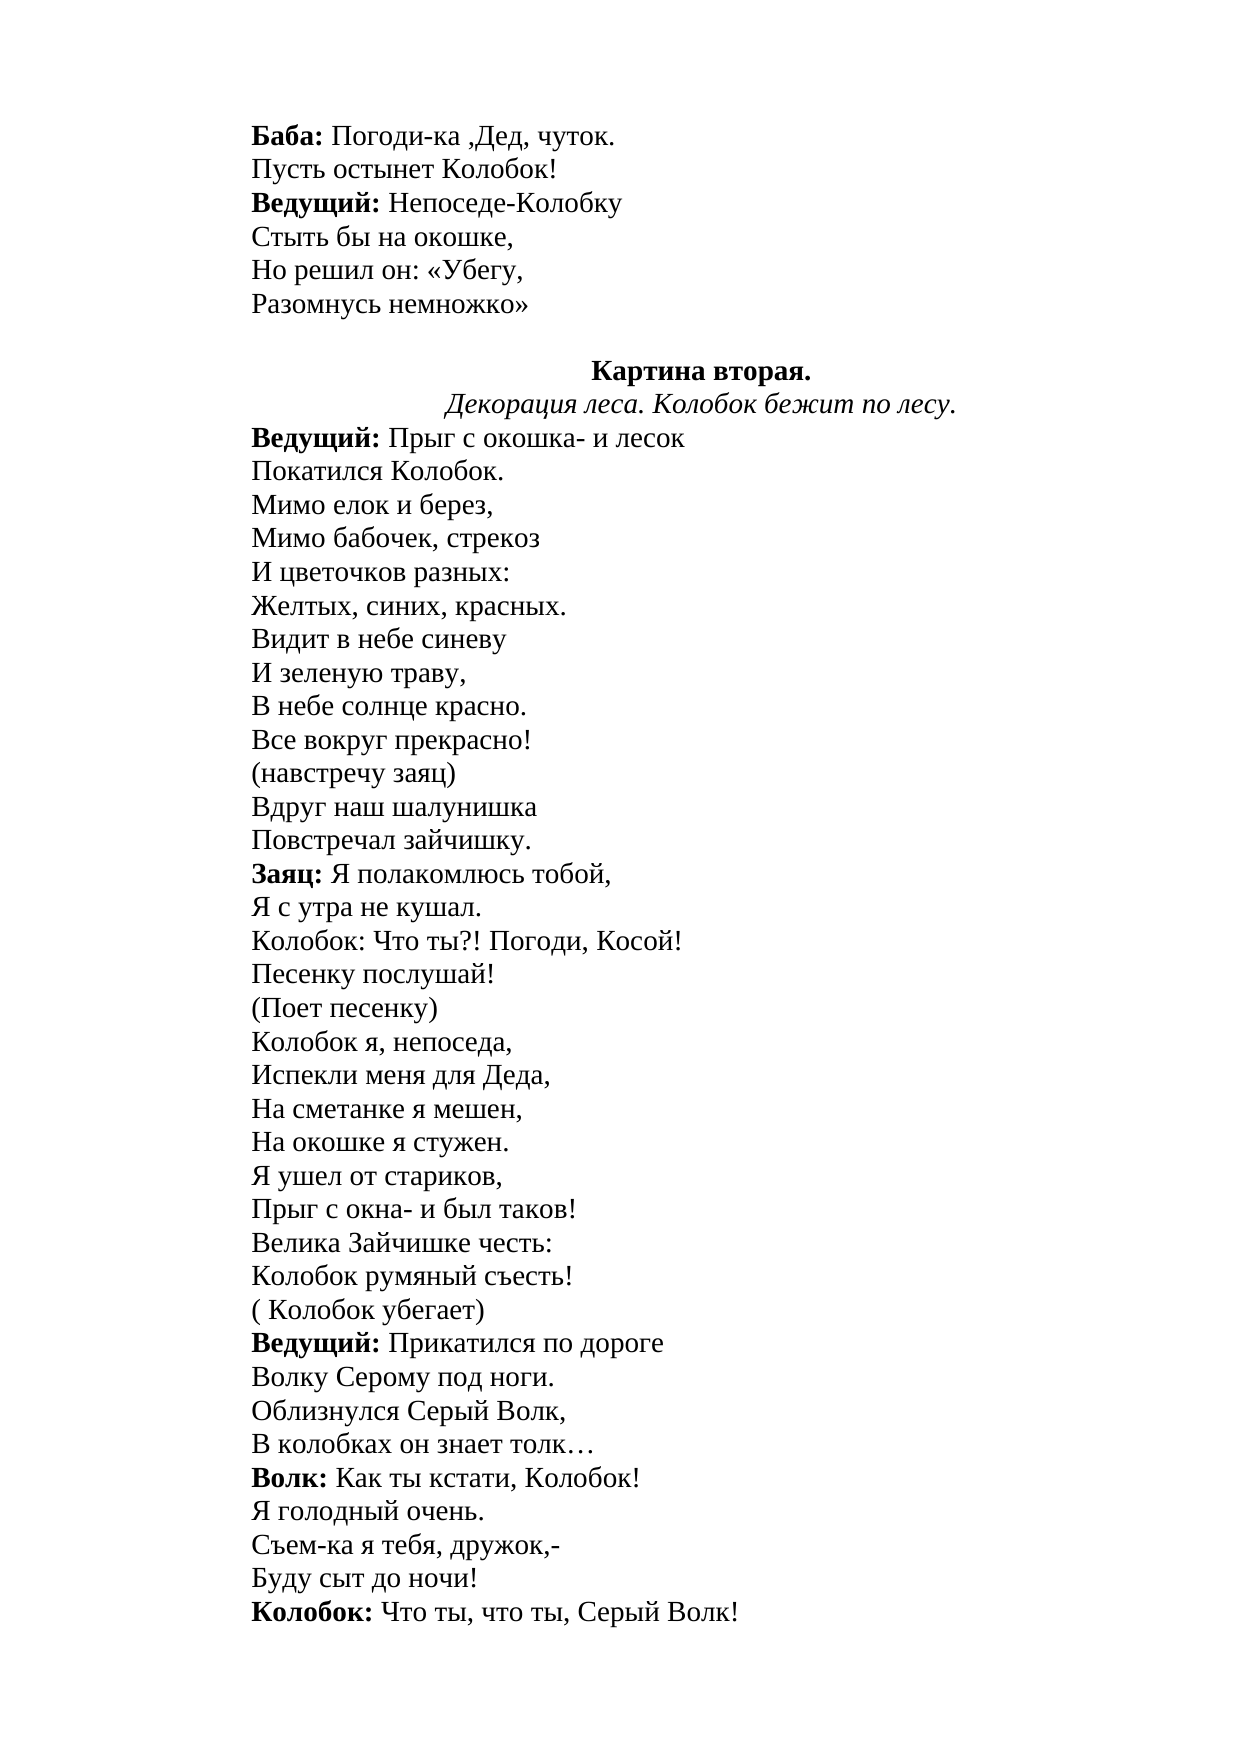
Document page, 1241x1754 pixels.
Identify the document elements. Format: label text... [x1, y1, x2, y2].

text Все вокруг прекрасно! [177, 722, 1152, 755]
text Разомнусь немножко» [177, 286, 1152, 319]
text На сметанке я мешен, [177, 1091, 1152, 1124]
text Покатился Колобок. [177, 453, 1152, 487]
text Но решил он: «Убегу, [177, 252, 1152, 286]
text Съем-ка я тебя, дружок,- [177, 1527, 1152, 1560]
text Заяц: Я полакомлюсь тобой, [177, 856, 1152, 889]
text Колобок я, непоседа, [177, 1024, 1152, 1057]
text Стыть бы на окошке, [177, 219, 1152, 252]
text На окошке я стужен. [177, 1124, 1152, 1158]
text Колобок: Что ты?! Погоди, Косой! [177, 923, 1152, 957]
text Песенку послушай! [177, 957, 1152, 990]
text Колобок: Что ты, что ты, Серый Волк! [177, 1594, 1152, 1627]
text Видит в небе синеву [177, 621, 1152, 655]
text Ведущий: Прыг с окошка- и лесок [177, 420, 1152, 453]
text Вдруг наш шалунишка [177, 789, 1152, 822]
text Декорация леса. Колобок бежит по лесу. [177, 386, 1152, 420]
text Я ушел от стариков, [177, 1158, 1152, 1191]
text И цветочков разных: [177, 554, 1152, 588]
text Я голодный очень. [177, 1493, 1152, 1527]
text Мимо елок и берез, [177, 487, 1152, 521]
text Волк: Как ты кстати, Колобок! [177, 1460, 1152, 1493]
text Колобок румяный съесть! [177, 1258, 1152, 1292]
text Велика Зайчишке честь: [177, 1225, 1152, 1258]
text Я с утра не кушал. [177, 889, 1152, 923]
text Пусть остынет Колобок! [177, 152, 1152, 185]
text Повстречал зайчишку. [177, 822, 1152, 856]
text Прыг с окна- и был таков! [177, 1191, 1152, 1225]
text Волку Серому под ноги. [177, 1359, 1152, 1393]
text Испекли меня для Деда, [177, 1057, 1152, 1091]
text Картина вторая. [177, 353, 1152, 386]
text В колобках он знает толк… [177, 1426, 1152, 1460]
text И зеленую траву, [177, 655, 1152, 688]
text (Поет песенку) [177, 990, 1152, 1024]
text Желтых, синих, красных. [177, 588, 1152, 621]
text ( Колобок убегает) [177, 1292, 1152, 1326]
text Баба: Погоди-ка ,Дед, чуток. [177, 118, 1152, 152]
text Ведущий: Прикатился по дороге [177, 1326, 1152, 1359]
text Ведущий: Непоседе-Колобку [177, 185, 1152, 219]
text (навстречу заяц) [177, 755, 1152, 789]
text В небе солнце красно. [177, 688, 1152, 722]
text Мимо бабочек, стрекоз [177, 521, 1152, 554]
text Облизнулся Серый Волк, [177, 1393, 1152, 1426]
text Буду сыт до ночи! [177, 1560, 1152, 1594]
